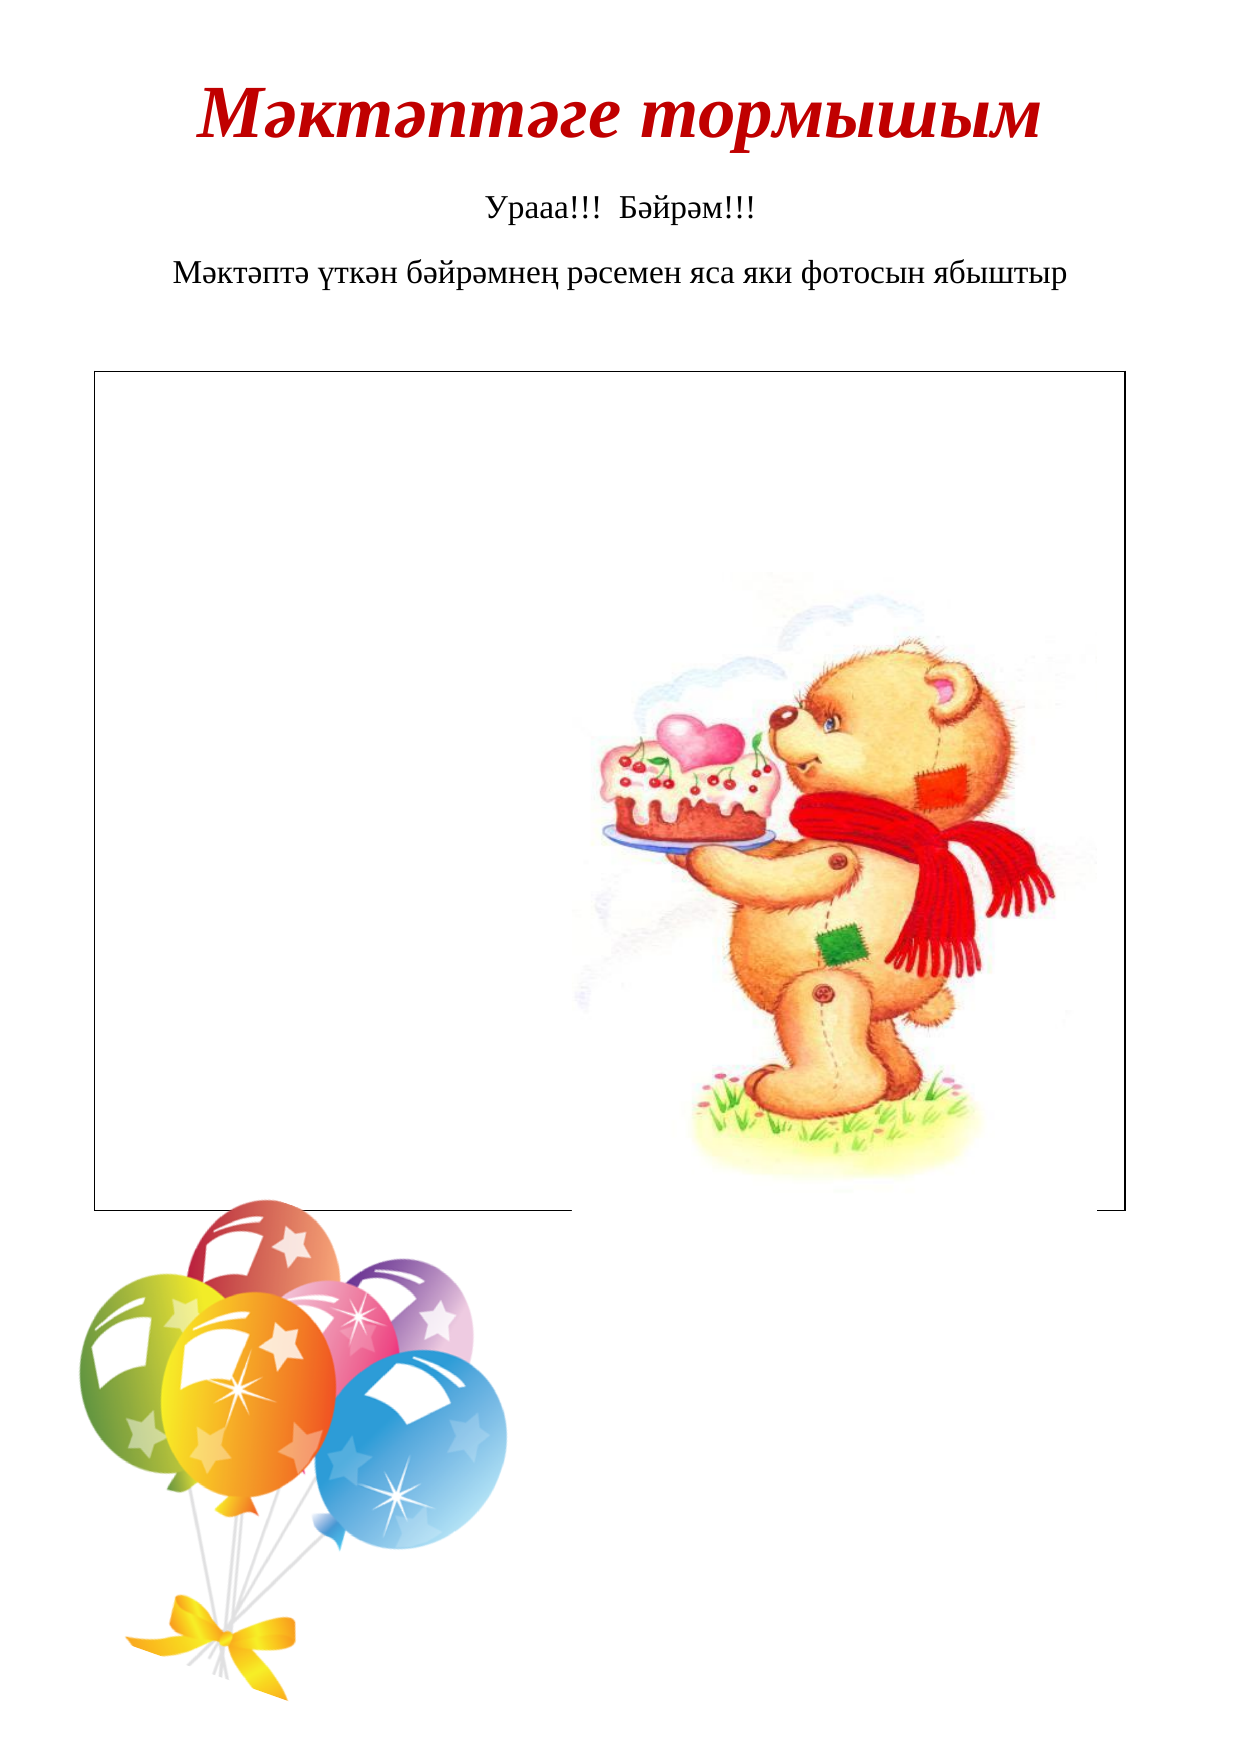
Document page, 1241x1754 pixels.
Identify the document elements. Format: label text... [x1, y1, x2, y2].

text Урааа!!! Бәйрәм!!! [44, 188, 1196, 226]
picture [0, 1152, 572, 1747]
picture [571, 572, 1097, 1211]
text Мәктәптәге тормышым [44, 68, 1196, 154]
text Мәктәптә үткән бәйрәмнең рәсемен яса яки фотосын ябыштыр [44, 253, 1196, 291]
table_header [95, 372, 1124, 1210]
